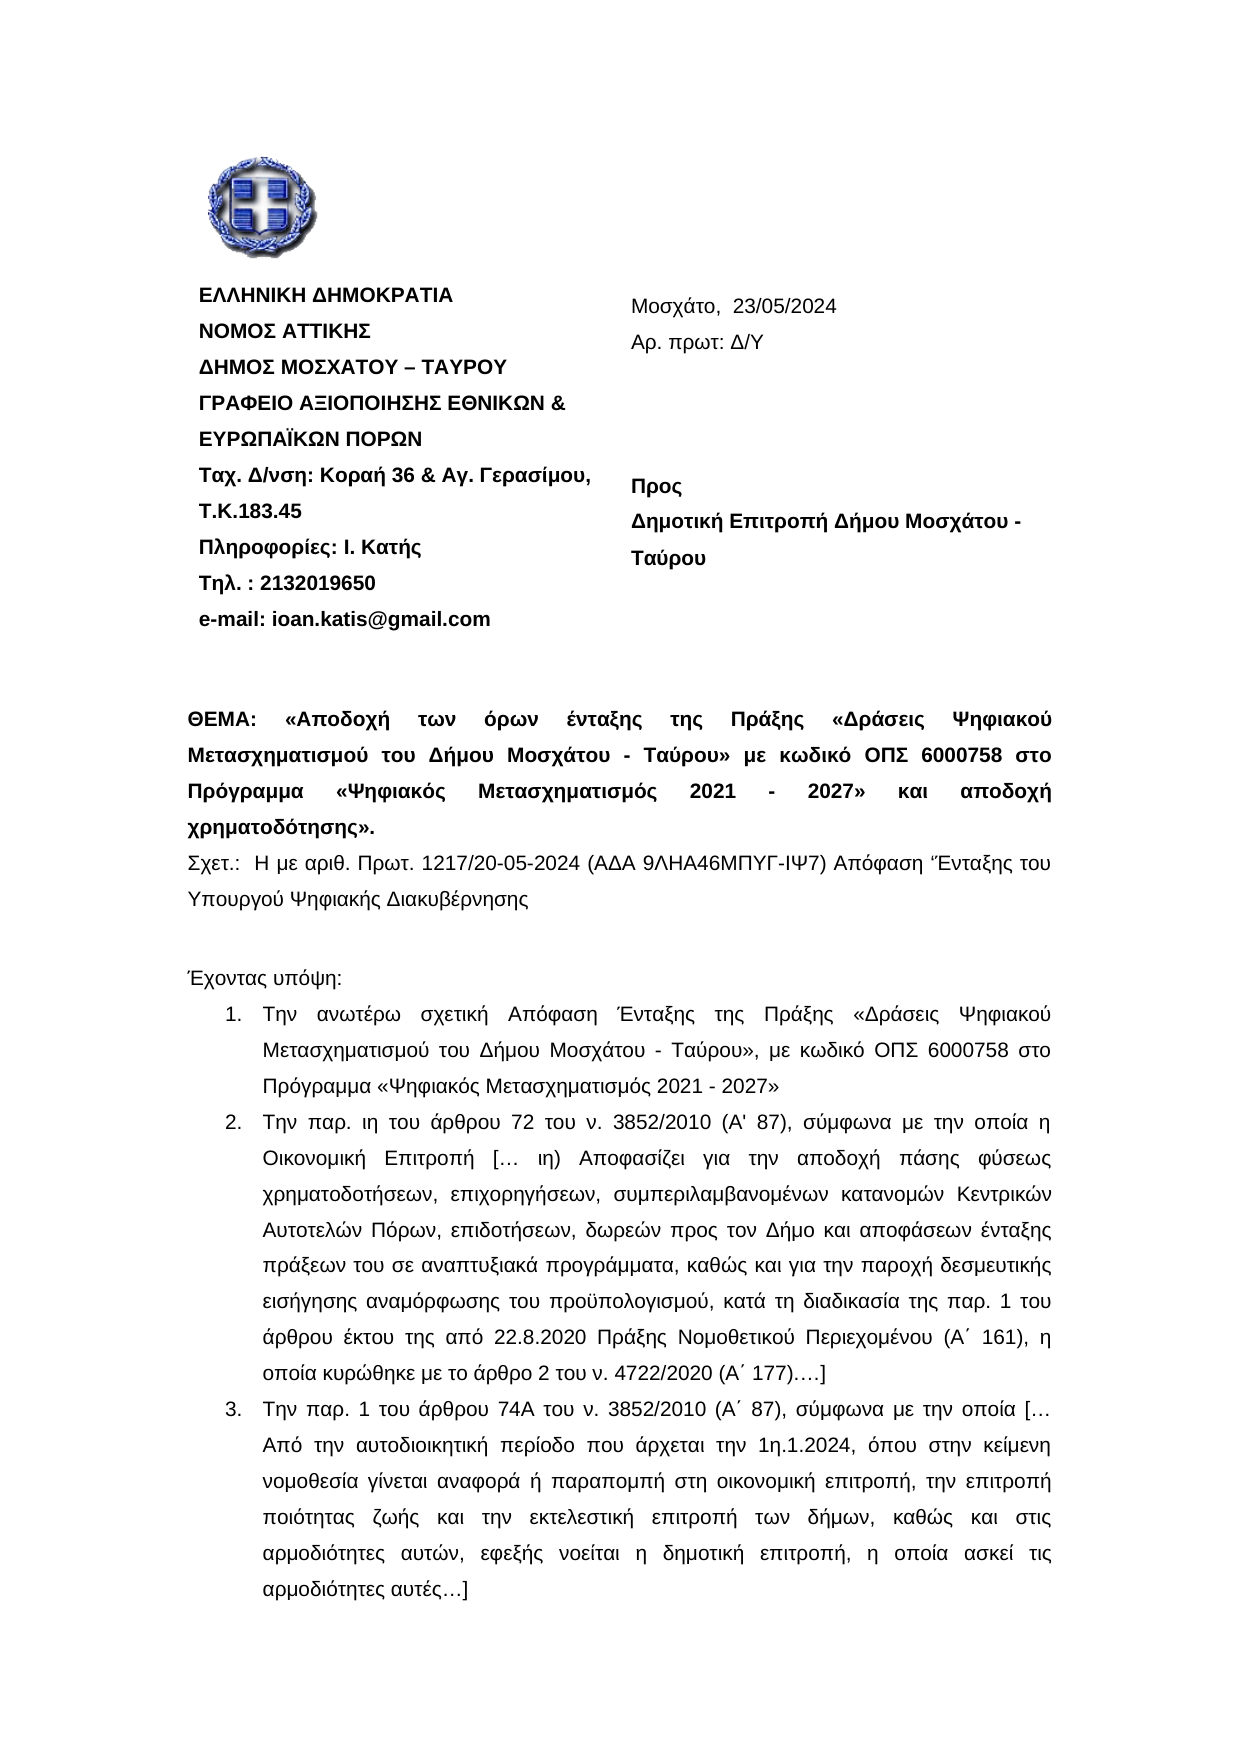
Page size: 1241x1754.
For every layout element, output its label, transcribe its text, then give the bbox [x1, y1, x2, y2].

text ΘΕΜΑ: «Αποδοχή των όρων ένταξης της Πράξης «Δράσεις Ψηφιακού Μετασχηματισμού του Δήμου Μοσχάτου - Ταύρου» με κωδικό ΟΠΣ 6000758 στο Πρόγραμμα «Ψηφιακός Μετασχηματισμός 2021 - 2027» και αποδοχή χρηματοδότησης». [187, 707, 1053, 839]
list Την παρ. 1 του άρθρου 74Α του ν. 3852/2010 (Α΄ 87), σύμφωνα με την οποία [… Από την αυτοδιοικητική περίοδο που άρχεται την 1η.1.2024, όπου στην κείμενη νομοθεσία γίνεται αναφορά ή παραπομπή στη οικονομική επιτροπή, την επιτροπή ποιότητας ζωής και την εκτελεστική επιτροπή των δήμων, καθώς και στις αρμοδιότητες αυτών, εφεξής νοείται η δημοτική επιτροπή, η οποία ασκεί τις αρμοδιότητες αυτές…] [225, 1397, 1053, 1601]
table_header Μοσχάτο, 23/05/2024 Αρ. πρωτ: Δ/Υ Προς Δημοτική Επιτροπή Δήμου Μοσχάτου - Ταύρου [620, 150, 1052, 645]
text Έχοντας υπόψη: [187, 966, 1053, 990]
list Την ανωτέρω σχετική Απόφαση Ένταξης της Πράξης «Δράσεις Ψηφιακού Μετασχηματισμού του Δήμου Μοσχάτου - Ταύρου», με κωδικό ΟΠΣ 6000758 στο Πρόγραμμα «Ψηφιακός Μετασχηματισμός 2021 - 2027» [225, 1002, 1053, 1098]
text Σχετ.: Η με αριθ. Πρωτ. 1217/20-05-2024 (ΑΔΑ 9ΛΗΑ46ΜΠΥΓ-ΙΨ7) Απόφαση ‘Ένταξης του Υπουργού Ψηφιακής Διακυβέρνησης [187, 851, 1053, 911]
table_header ΕΛΛΗΝΙΚΗ ΔΗΜΟΚΡΑΤΙΑ ΝΟΜΟΣ ΑΤΤΙΚΗΣ ΔΗΜΟΣ ΜΟΣΧΑΤΟΥ – ΤΑΥΡΟΥ ΓΡΑΦΕΙΟ ΑΞΙΟΠΟΙΗΣΗΣ ΕΘΝΙΚΩΝ & ΕΥΡΩΠΑΪΚΩΝ ΠΟΡΩΝ Ταχ. Δ/νση: Κοραή 36 & Αγ. Γερασίμου, Τ.Κ.183.45 Πληροφορίες: I. Κατής Τηλ. : 2132019650 e-mail: ioan.katis@gmail.com [188, 150, 619, 645]
list Την παρ. ιη του άρθρου 72 του ν. 3852/2010 (Α' 87), σύμφωνα με την οποία η Οικονομική Επιτροπή [… ιη) Αποφασίζει για την αποδοχή πάσης φύσεως χρηματοδοτήσεων, επιχορηγήσεων, συμπεριλαμβανομένων κατανομών Κεντρικών Αυτοτελών Πόρων, επιδοτήσεων, δωρεών προς τον Δήμο και αποφάσεων ένταξης πράξεων του σε αναπτυξιακά προγράμματα, καθώς και για την παροχή δεσμευτικής εισήγησης αναμόρφωσης του προϋπολογισμού, κατά τη διαδικασία της παρ. 1 του άρθρου έκτου της από 22.8.2020 Πράξης Νομοθετικού Περιεχομένου (Α΄ 161), η οποία κυρώθηκε με το άρθρο 2 του ν. 4722/2020 (Α΄ 177).…] [225, 1109, 1053, 1385]
picture [198, 150, 329, 269]
